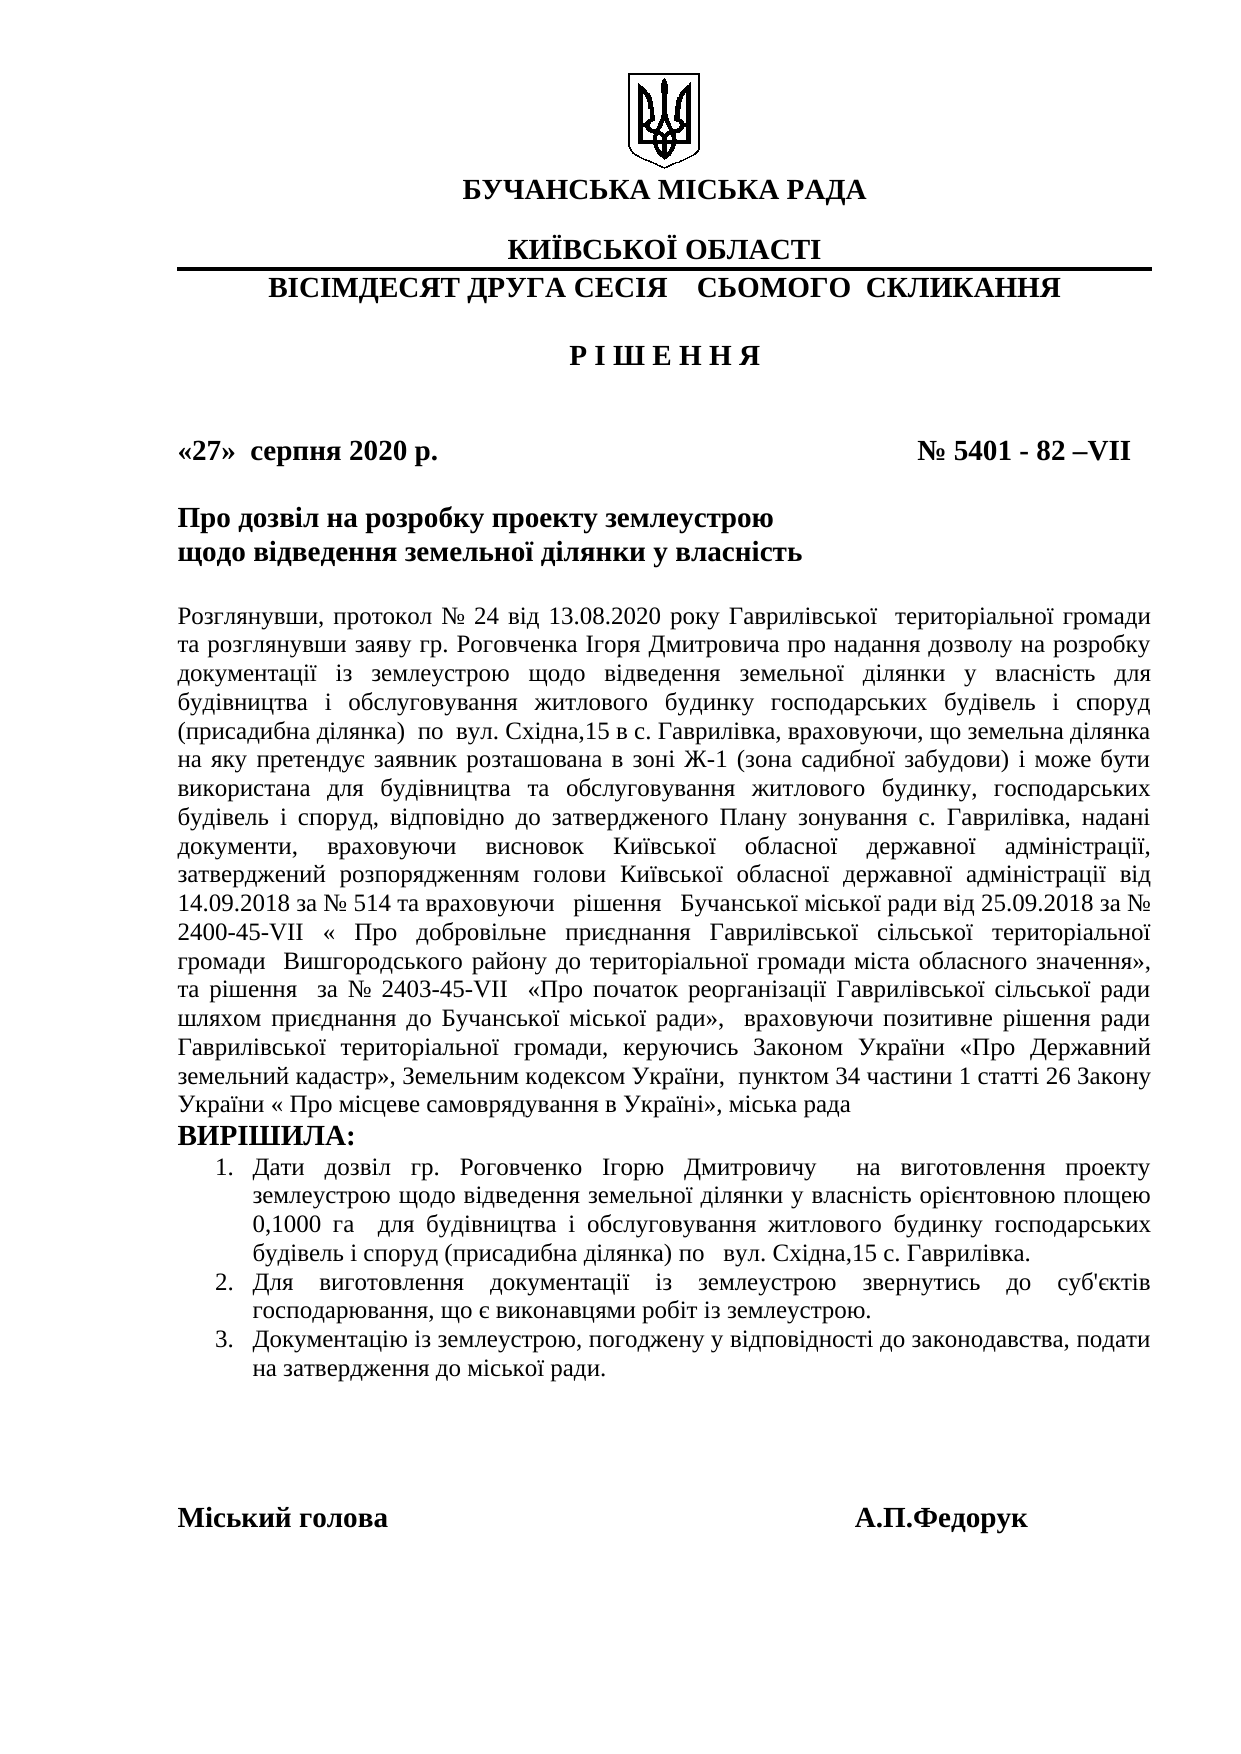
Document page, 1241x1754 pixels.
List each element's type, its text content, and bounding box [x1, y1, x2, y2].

list Дати дозвіл гр. Роговченко Ігорю Дмитровичу на виготовлення проекту землеустрою щодо відведення земельної ділянки у власність орієнтовною площею 0,1000 га для будівництва і обслуговування житлового будинку господарських будівель і споруд (присадибна ділянка) по вул. Східна,15 с. Гаврилівка. [215, 1152, 1152, 1267]
text БУЧАНСЬКА МІСЬКА РАДА [177, 172, 1152, 206]
text щодо відведення земельної ділянки у власність [177, 534, 1152, 567]
text «27» серпня 2020 р. № 5401 - 82 –VІІ [177, 433, 1152, 467]
text Р І Ш Е Н Н Я [177, 338, 1152, 371]
list Документацію із землеустрою, погоджену у відповідності до законодавства, подати на затвердження до міської ради. [215, 1324, 1152, 1382]
text Про дозвіл на розробку проекту землеустрою [177, 500, 1152, 534]
text Міський голова А.П.Федорук [177, 1501, 1152, 1534]
text Розглянувши, протокол № 24 від 13.08.2020 року Гаврилівської територіальної громади та розглянувши заяву гр. Роговченка Ігоря Дмитровича про надання дозволу на розробку документації із землеустрою щодо відведення земельної ділянки у власність для будівництва і обслуговування житлового будинку господарських будівель і споруд (присадибна ділянка) по вул. Східна,15 в с. Гаврилівка, враховуючи, що земельна ділянка на яку претендує заявник розташована в зоні Ж-1 (зона садибної забудови) і може бути використана для будівництва та обслуговування житлового будинку, господарських будівель і споруд, відповідно до затвердженого Плану зонування с. Гаврилівка, надані документи, враховуючи висновок Київської обласної державної адміністрації, затверджений розпорядженням голови Київської обласної державної адміністрації від 14.09.2018 за № 514 та враховуючи рішення Бучанської міської ради від 25.09.2018 за № 2400-45-VІІ « Про добровільне приєднання Гаврилівської сільської територіальної громади Вишгородського району до територіальної громади міста обласного значення», та рішення за № 2403-45-VІІ «Про початок реорганізації Гаврилівської сільської ради шляхом приєднання до Бучанської міської ради», враховуючи позитивне рішення ради Гаврилівської територіальної громади, керуючись Законом України «Про Державний земельний кадастр», Земельним кодексом України, пунктом 34 частини 1 статті 26 Закону України « Про місцеве самоврядування в Україні», міська рада [177, 601, 1152, 1118]
text ВИРІШИЛА: [177, 1118, 1152, 1152]
text КИЇВСЬКОЇ ОБЛАСТІ [177, 232, 1152, 267]
text ВІСІМДЕСЯТ ДРУГА СЕСІЯ СЬОМОГО СКЛИКАННЯ [177, 271, 1152, 304]
list Для виготовлення документації із землеустрою звернутись до суб'єктів господарювання, що є виконавцями робіт із землеустрою. [215, 1267, 1152, 1324]
